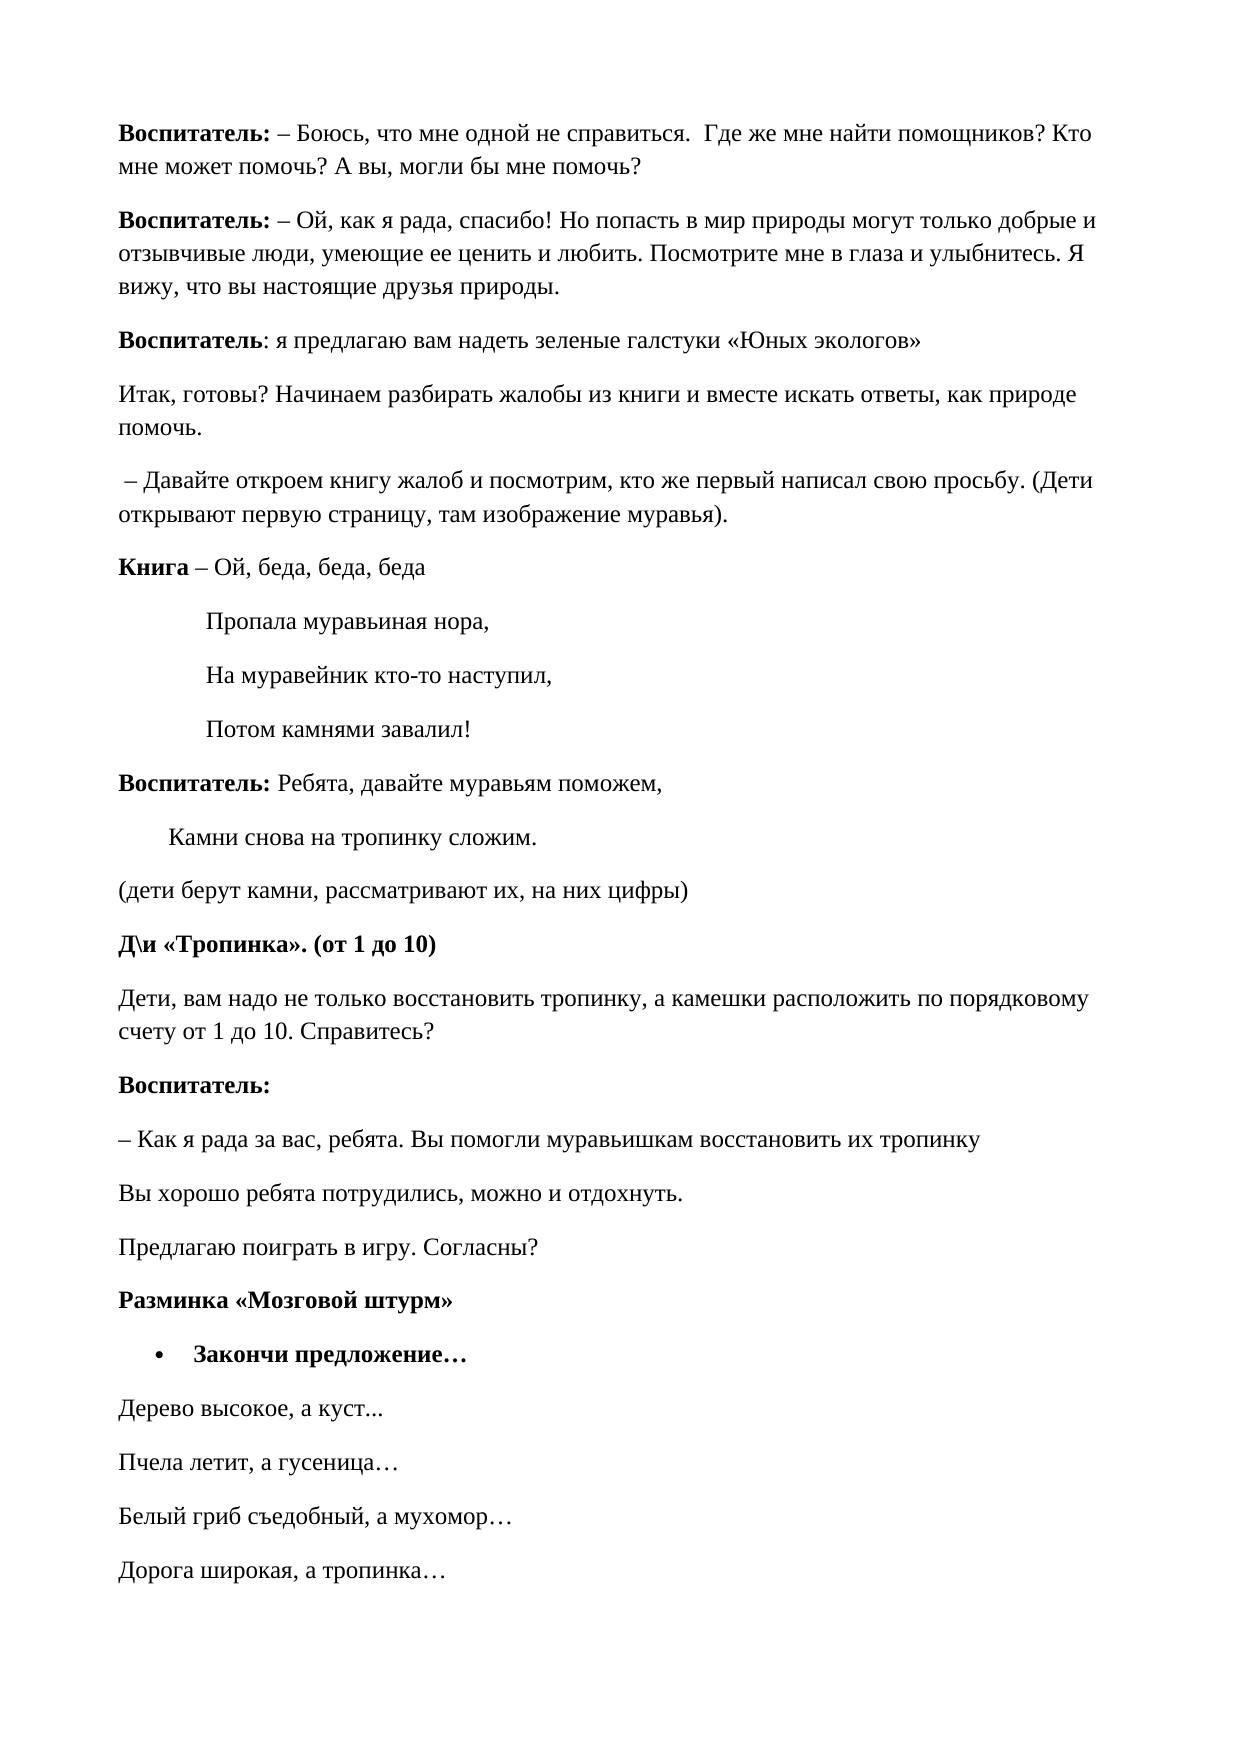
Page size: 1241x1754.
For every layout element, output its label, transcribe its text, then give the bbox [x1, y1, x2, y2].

text Вы хорошо ребята потрудились, можно и отдохнуть. [118, 1178, 1122, 1207]
text Дерево высокое, а куст... [118, 1393, 1122, 1422]
text На муравейник кто-то наступил, [118, 660, 1122, 689]
list Закончи предложение… [156, 1339, 1122, 1368]
text Разминка «Мозговой штурм» [118, 1286, 1122, 1314]
text Потом камнями завалил! [118, 714, 1122, 743]
text Воспитатель: Ребята, давайте муравьям поможем, [118, 768, 1122, 797]
text Воспитатель: – Ой, как я рада, спасибо! Но попасть в мир природы могут только добрые и отзывчивые люди, умеющие ее ценить и любить. Посмотрите мне в глаза и улыбнитесь. Я вижу, что вы настоящие друзья природы. [118, 205, 1122, 300]
text Книга – Ой, беда, беда, беда [118, 552, 1122, 581]
text Предлагаю поиграть в игру. Согласны? [118, 1232, 1122, 1261]
text Воспитатель: я предлагаю вам надеть зеленые галстуки «Юных экологов» [118, 325, 1122, 354]
text Дети, вам надо не только восстановить тропинку, а камешки расположить по порядковому счету от 1 до 10. Справитесь? [118, 983, 1122, 1045]
text Белый гриб съедобный, а мухомор… [118, 1501, 1122, 1530]
text Камни снова на тропинку сложим. [118, 822, 1122, 851]
text Итак, готовы? Начинаем разбирать жалобы из книги и вместе искать ответы, как природе помочь. [118, 379, 1122, 441]
text – Как я рада за вас, ребята. Вы помогли муравьишкам восстановить их тропинку [118, 1124, 1122, 1153]
text Воспитатель: [118, 1070, 1122, 1099]
text (дети берут камни, рассматривают их, на них цифры) [118, 876, 1122, 904]
text Пчела летит, а гусеница… [118, 1447, 1122, 1476]
text Пропала муравьиная нора, [118, 606, 1122, 635]
text Д\и «Тропинка». (от 1 до 10) [118, 929, 1122, 958]
text Воспитатель: – Боюсь, что мне одной не справиться. Где же мне найти помощников? Кто мне может помочь? А вы, могли бы мне помочь? [118, 118, 1122, 180]
text Дорога широкая, а тропинка… [118, 1555, 1122, 1584]
text – Давайте откроем книгу жалоб и посмотрим, кто же первый написал свою просьбу. (Дети открывают первую страницу, там изображение муравья). [118, 466, 1122, 527]
